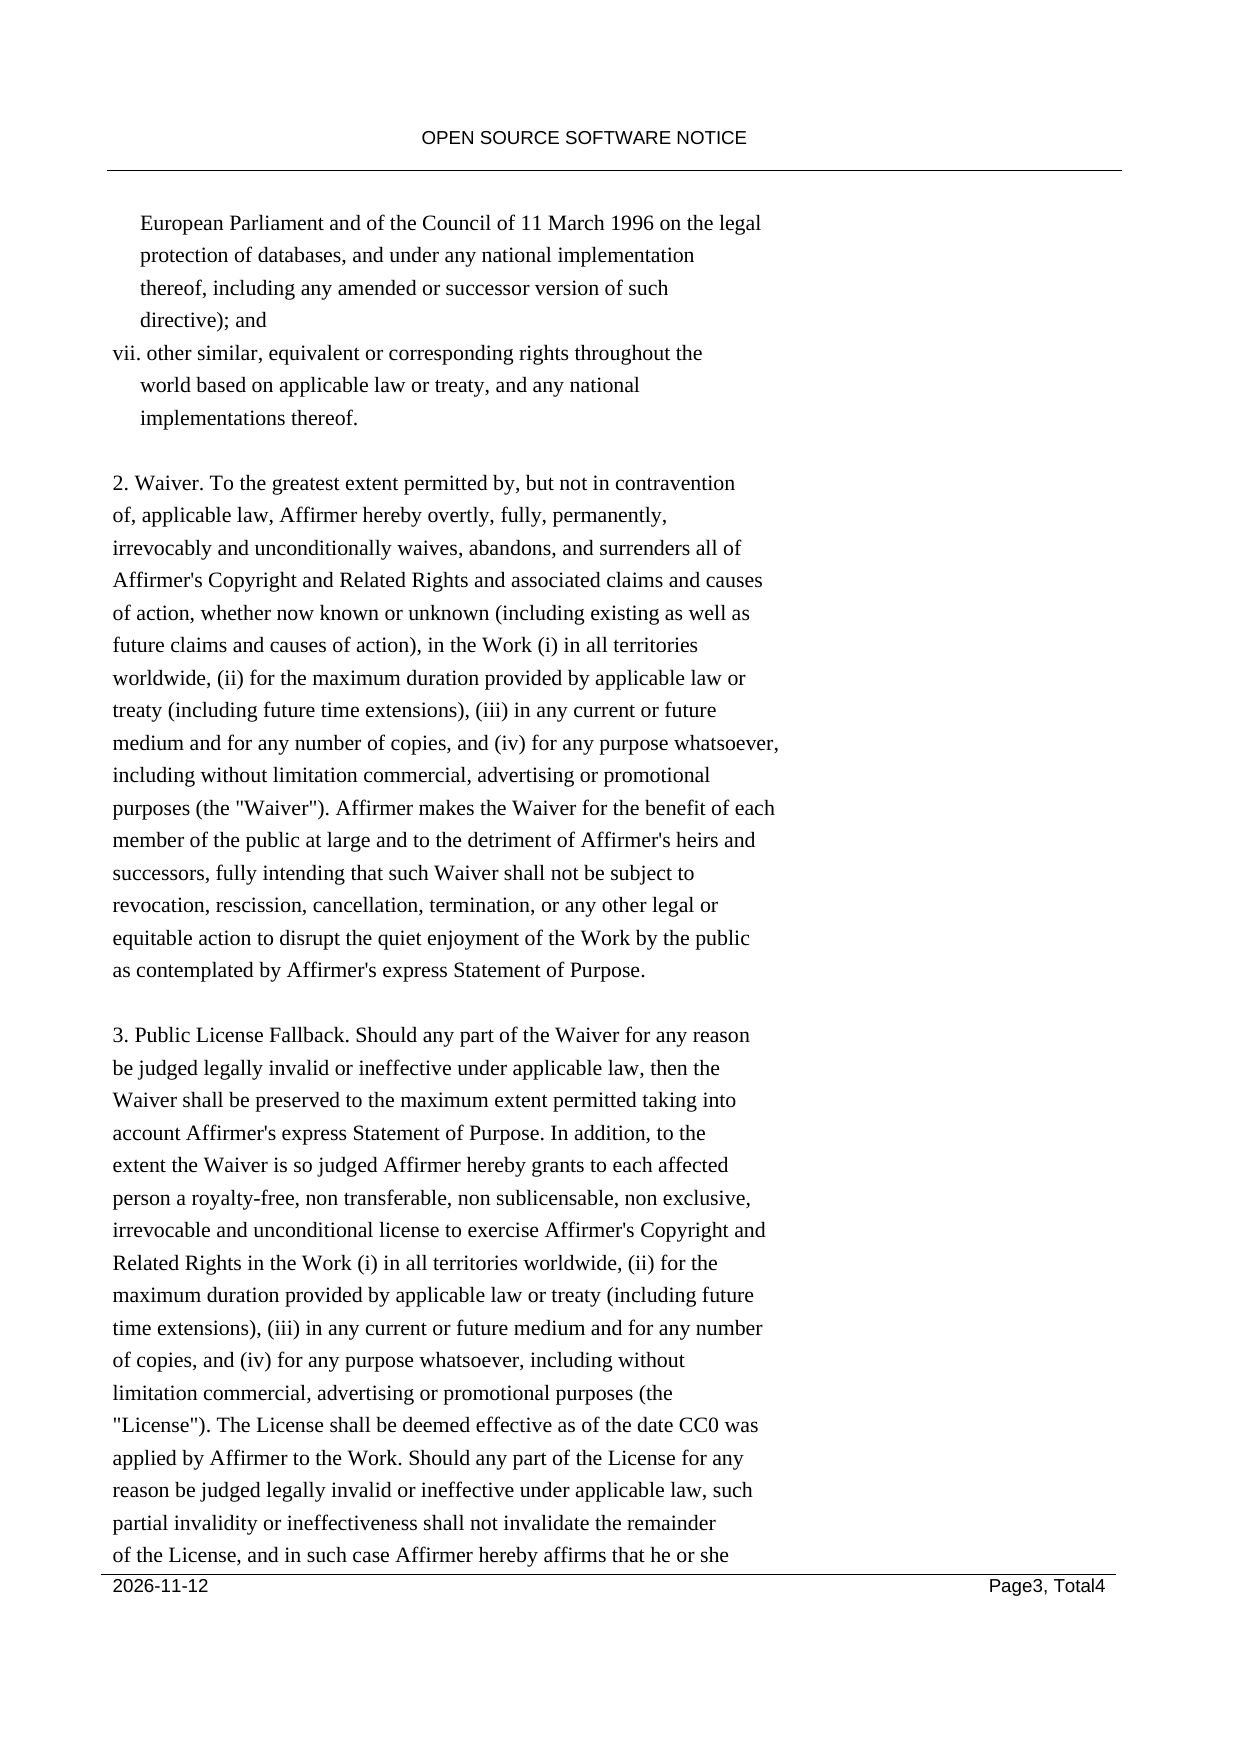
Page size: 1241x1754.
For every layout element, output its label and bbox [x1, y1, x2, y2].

text [112, 206, 1128, 1571]
